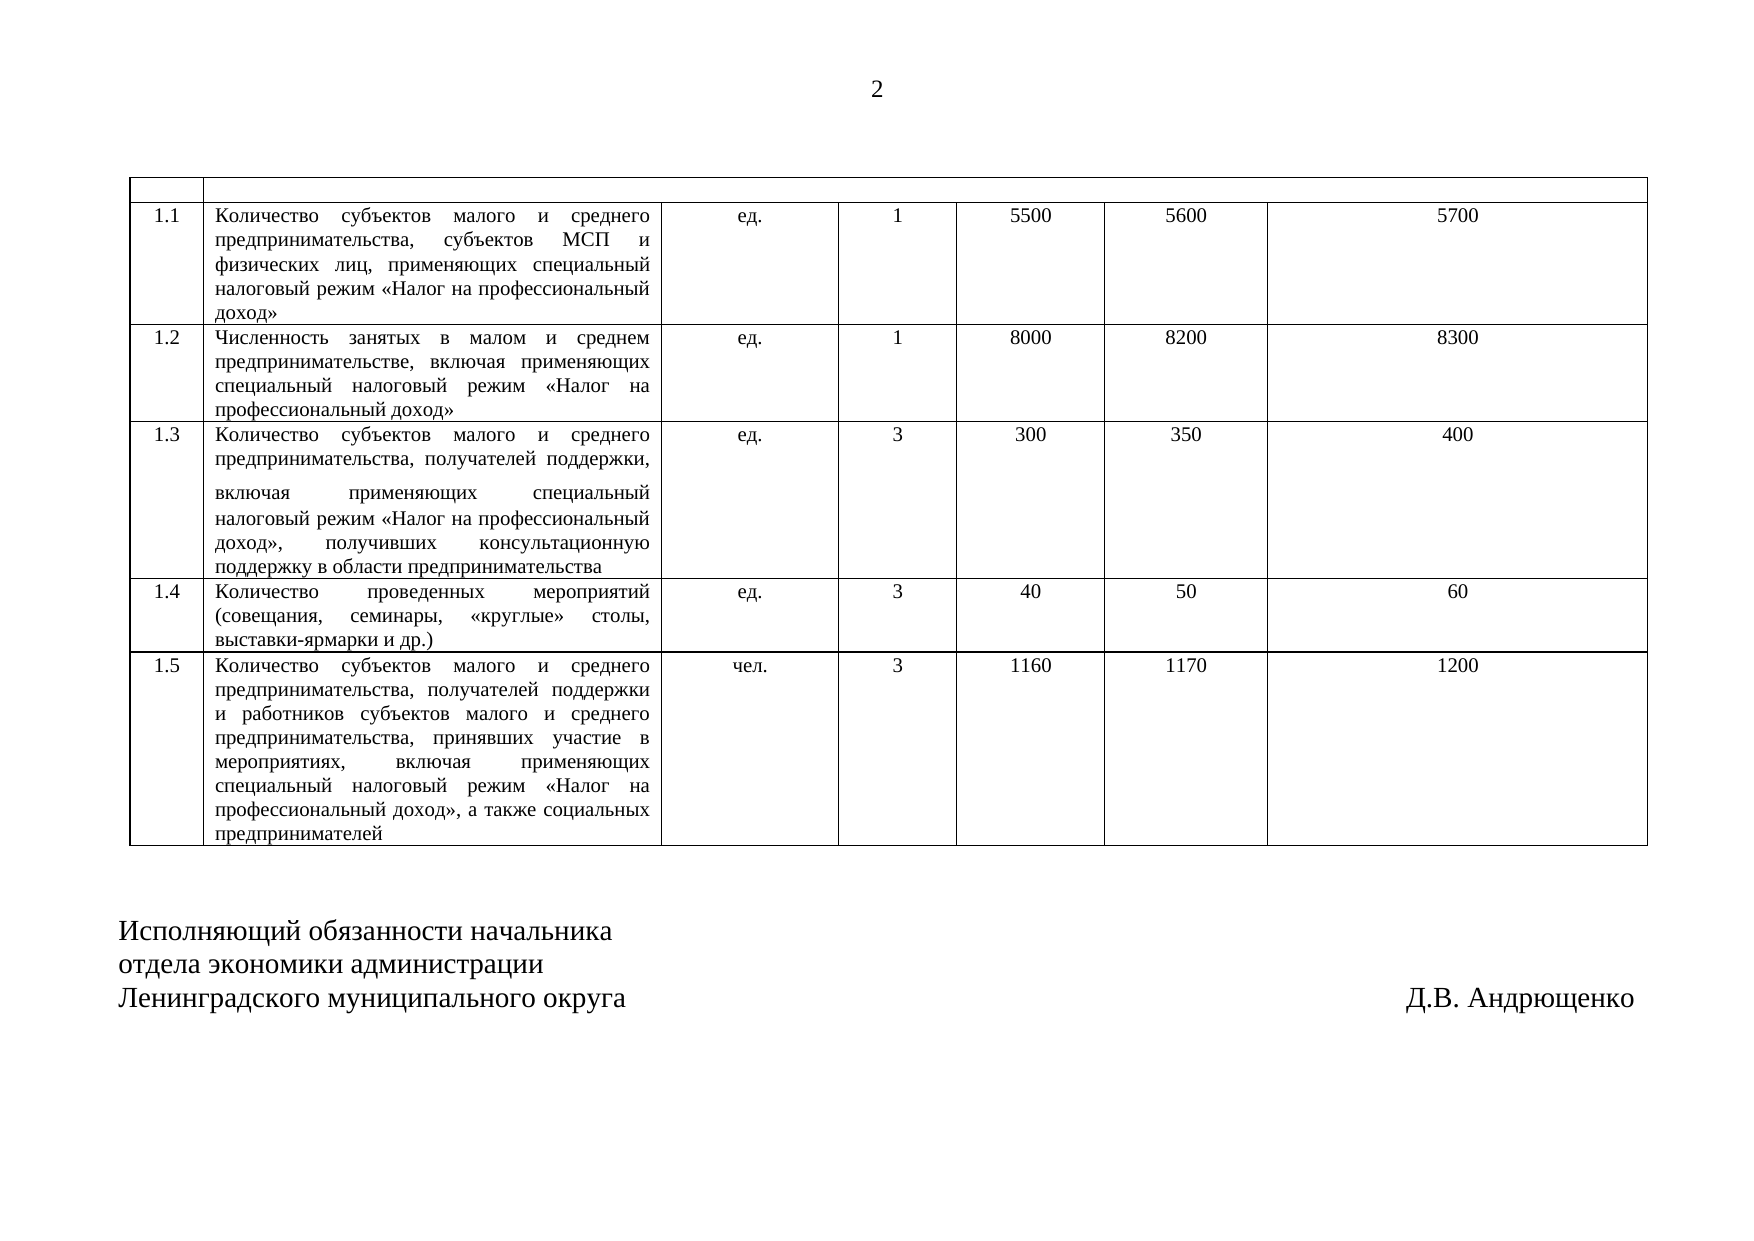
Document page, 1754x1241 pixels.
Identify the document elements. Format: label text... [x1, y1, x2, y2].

table_cell 5600 [1105, 203, 1267, 324]
table_cell 1.5 [131, 653, 203, 845]
table_cell Количество субъектов малого и среднего предпринимательства, получателей поддержки, включая применяющих специальный налоговый режим «Налог на профессиональный доход», получивших консультационную поддержку в области предпринимательства [204, 422, 661, 578]
table_cell Количество проведенных мероприятий (совещания, семинары, «круглые» столы, выставки-ярмарки и др.) [204, 579, 661, 651]
text Ленинградского муниципального округа Д.В. Андрющенко [118, 980, 1636, 1014]
table_cell 8200 [1105, 325, 1267, 421]
text Исполняющий обязанности начальника [118, 913, 1636, 947]
table_cell 60 [1268, 579, 1647, 651]
table_cell 1.1 [131, 203, 203, 324]
table_cell 5700 [1268, 203, 1647, 324]
table_cell 40 [957, 579, 1104, 651]
table_cell 3 [839, 579, 956, 651]
table_cell 1.3 [131, 422, 203, 578]
table_cell 350 [1105, 422, 1267, 578]
table_cell 400 [1268, 422, 1647, 578]
table_cell 8300 [1268, 325, 1647, 421]
table_cell 1170 [1105, 653, 1267, 845]
table_cell Количество субъектов малого и среднего предпринимательства, субъектов МСП и физических лиц, применяющих специальный налоговый режим «Налог на профессиональный доход» [204, 203, 661, 324]
table_cell 8000 [957, 325, 1104, 421]
table_cell ед. [662, 422, 838, 578]
table_cell 1.4 [131, 579, 203, 651]
table_cell Численность занятых в малом и среднем предпринимательстве, включая применяющих специальный налоговый режим «Налог на профессиональный доход» [204, 325, 661, 421]
table_cell 1 [839, 325, 956, 421]
table_cell 3 [839, 653, 956, 845]
table_cell ед. [662, 325, 838, 421]
table_cell 1.2 [131, 325, 203, 421]
table_cell [131, 178, 203, 202]
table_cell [204, 178, 1647, 202]
table_cell 1 [839, 203, 956, 324]
table_cell Количество субъектов малого и среднего предпринимательства, получателей поддержки и работников субъектов малого и среднего предпринимательства, принявших участие в мероприятиях, включая применяющих специальный налоговый режим «Налог на профессиональный доход», а также социальных предпринимателей [204, 653, 661, 845]
table_cell ед. [662, 579, 838, 651]
table_cell 5500 [957, 203, 1104, 324]
table_cell ед. [662, 203, 838, 324]
table_cell 300 [957, 422, 1104, 578]
table_cell чел. [662, 653, 838, 845]
table_cell 1200 [1268, 653, 1647, 845]
table_cell 50 [1105, 579, 1267, 651]
table_cell 3 [839, 422, 956, 578]
text отдела экономики администрации [118, 947, 1636, 980]
table_cell 1160 [957, 653, 1104, 845]
